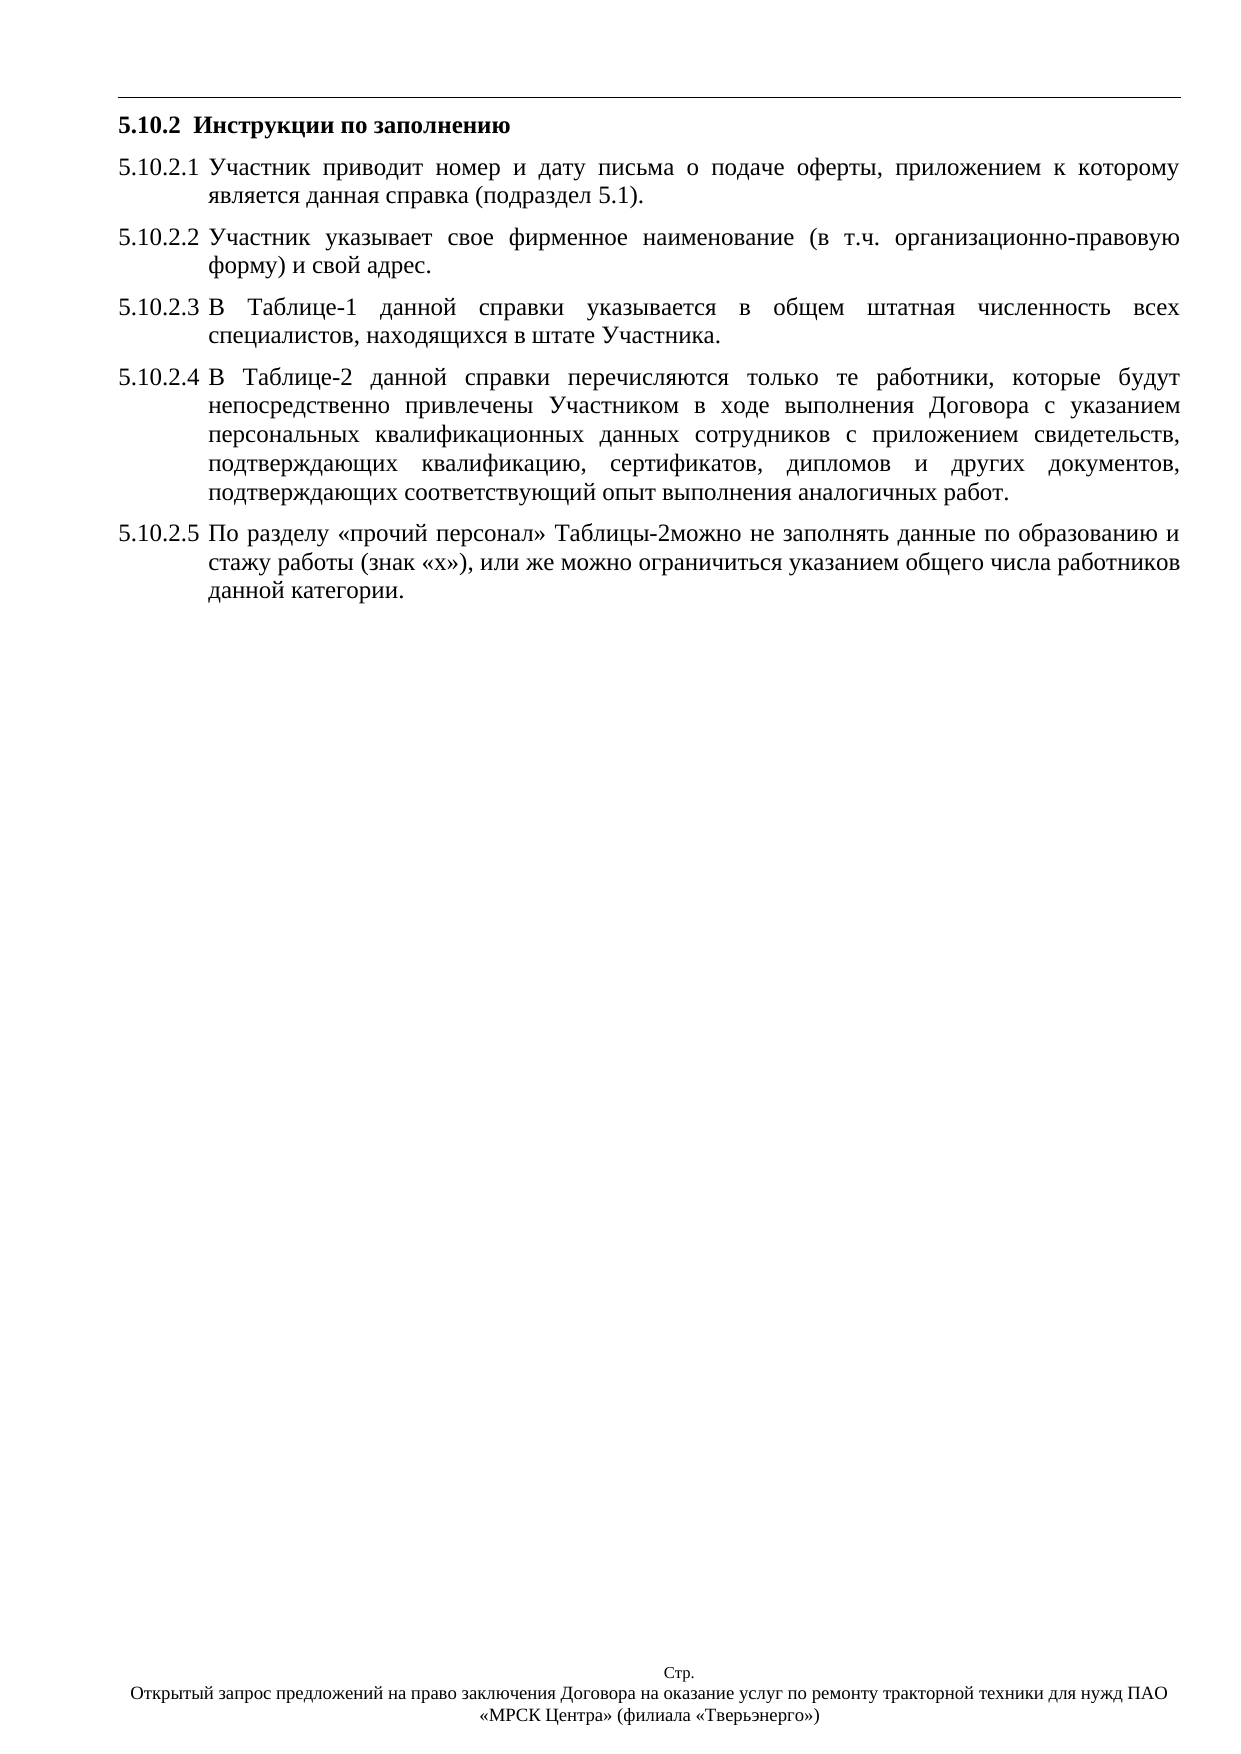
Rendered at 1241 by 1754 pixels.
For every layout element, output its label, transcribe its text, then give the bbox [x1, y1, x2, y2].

list Участник приводит номер и дату письма о подаче оферты, приложением к которому является данная справка (подраздел 5.1). [118, 152, 1181, 209]
list Участник указывает свое фирменное наименование (в т.ч. организационно-правовую форму) и свой адрес. [118, 222, 1181, 279]
list По разделу «прочий персонал» Таблицы-2можно не заполнять данные по образованию и стажу работы (знак «х»), или же можно ограничиться указанием общего числа работников данной категории. [118, 518, 1181, 604]
subtitle Инструкции по заполнению [118, 111, 1181, 139]
list В Таблице-2 данной справки перечисляются только те работники, которые будут непосредственно привлечены Участником в ходе выполнения Договора с указанием персональных квалификационных данных сотрудников с приложением свидетельств, подтверждающих квалификацию, сертификатов, дипломов и других документов, подтверждающих соответствующий опыт выполнения аналогичных работ. [118, 362, 1181, 506]
list В Таблице-1 данной справки указывается в общем штатная численность всех специалистов, находящихся в штате Участника. [118, 292, 1181, 349]
